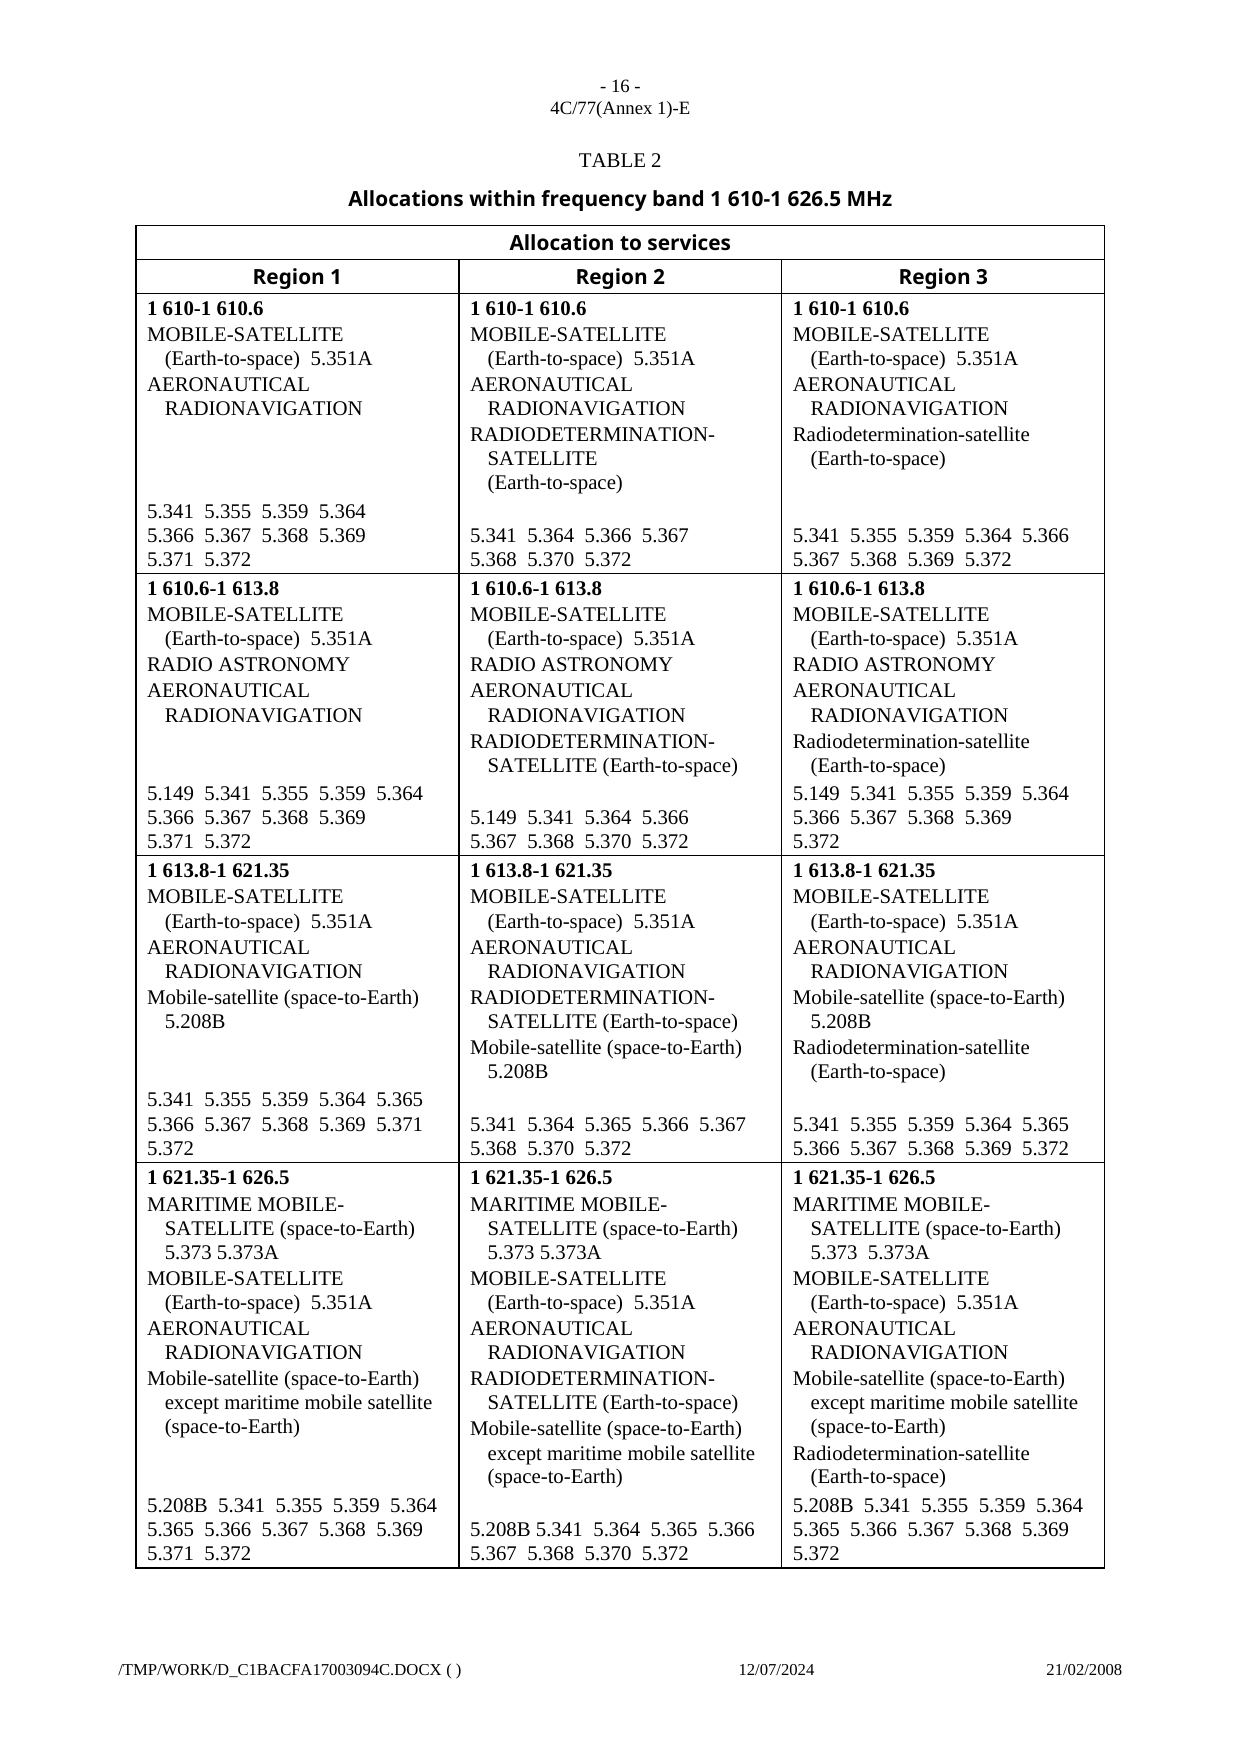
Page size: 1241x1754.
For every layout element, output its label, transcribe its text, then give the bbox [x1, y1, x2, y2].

table_cell 1 610-1 610.6 MOBILE-SATELLITE (Earth-to-space) 5.351A AERONAUTICAL RADIONAVIGATION Radiodetermination-satellite (Earth-to-space) [782, 294, 1104, 496]
table_cell 1 621.35-1 626.5 MARITIME MOBILE-SATELLITE (space-to-Earth) 5.373 5.373A MOBILE-SATELLITE (Earth-to-space) 5.351A AERONAUTICAL RADIONAVIGATION Mobile-satellite (space-to-Earth) except maritime mobile satellite (space-to-Earth) Radiodetermination-satellite (Earth-to-space) [782, 1163, 1104, 1491]
table_cell 5.341 5.355 5.359 5.364 5.365 5.366 5.367 5.368 5.369 5.371 5.372 [137, 1085, 458, 1162]
table_cell Region 2 [460, 260, 781, 292]
table_cell 5.341 5.355 5.359 5.364 5.366 5.367 5.368 5.369 5.372 [782, 496, 1104, 573]
table_cell 1 610.6-1 613.8 MOBILE-SATELLITE (Earth-to-space) 5.351A RADIO ASTRONOMY AERONAUTICAL RADIONAVIGATION [137, 574, 458, 779]
table_cell 5.208B 5.341 5.364 5.365 5.366 5.367 5.368 5.370 5.372 [460, 1491, 781, 1567]
table_cell 1 613.8-1 621.35 MOBILE-SATELLITE (Earth-to-space) 5.351A AERONAUTICAL RADIONAVIGATION Mobile-satellite (space-to-Earth) 5.208B Radiodetermination-satellite (Earth-to-space) [782, 856, 1104, 1085]
table_cell Region 1 [137, 260, 458, 292]
table_cell 1 613.8-1 621.35 MOBILE-SATELLITE (Earth-to-space) 5.351A AERONAUTICAL RADIONAVIGATION RADIODETERMINATION-SATELLITE (Earth-to-space) Mobile-satellite (space-to-Earth) 5.208B [460, 856, 781, 1085]
table_cell 5.149 5.341 5.364 5.366 5.367 5.368 5.370 5.372 [460, 779, 781, 855]
table_cell 5.341 5.364 5.365 5.366 5.367 5.368 5.370 5.372 [460, 1085, 781, 1162]
table_cell 5.149 5.341 5.355 5.359 5.364 5.366 5.367 5.368 5.369 5.371 5.372 [137, 779, 458, 855]
table_cell 1 613.8-1 621.35 MOBILE-SATELLITE (Earth-to-space) 5.351A AERONAUTICAL RADIONAVIGATION Mobile-satellite (space-to-Earth) 5.208B [137, 856, 458, 1085]
table_cell 5.149 5.341 5.355 5.359 5.364 5.366 5.367 5.368 5.369 5.372 [782, 779, 1104, 855]
table_cell 5.341 5.355 5.359 5.364 5.366 5.367 5.368 5.369 5.371 5.372 [137, 496, 458, 573]
table_cell 5.208B 5.341 5.355 5.359 5.364 5.365 5.366 5.367 5.368 5.369 5.372 [782, 1491, 1104, 1567]
table_cell 1 610-1 610.6 MOBILE-SATELLITE (Earth-to-space) 5.351A AERONAUTICAL RADIONAVIGATION [137, 294, 458, 496]
table_cell Region 3 [782, 260, 1104, 292]
text Table 2 [118, 148, 1122, 172]
table_cell 1 621.35-1 626.5 MARITIME MOBILE-SATELLITE (space-to-Earth) 5.373 5.373A MOBILE-SATELLITE (Earth-to-space) 5.351A AERONAUTICAL RADIONAVIGATION RADIODETERMINATION-SATELLITE (Earth-to-space) Mobile-satellite (space-to-Earth) except maritime mobile satellite (space-to-Earth) [460, 1163, 781, 1491]
table_cell 1 621.35-1 626.5 MARITIME MOBILE-SATELLITE (space-to-Earth) 5.373 5.373A MOBILE-SATELLITE (Earth-to-space) 5.351A AERONAUTICAL RADIONAVIGATION Mobile-satellite (space-to-Earth) except maritime mobile satellite (space-to-Earth) [137, 1163, 458, 1491]
table_cell 1 610-1 610.6 MOBILE-SATELLITE (Earth-to-space) 5.351A AERONAUTICAL RADIONAVIGATION RADIODETERMINATION- SATELLITE (Earth-to-space) [460, 294, 781, 496]
table_cell 5.341 5.364 5.366 5.367 5.368 5.370 5.372 [460, 496, 781, 573]
table_cell 5.208B 5.341 5.355 5.359 5.364 5.365 5.366 5.367 5.368 5.369 5.371 5.372 [137, 1491, 458, 1567]
table_cell 1 610.6-1 613.8 MOBILE-SATELLITE (Earth-to-space) 5.351A RADIO ASTRONOMY AERONAUTICAL RADIONAVIGATION RADIODETERMINATION-SATELLITE (Earth-to-space) [460, 574, 781, 779]
title Allocations within frequency band 1 610-1 626.5 MHz [118, 184, 1122, 213]
table_header Allocation to services [137, 226, 1104, 259]
table_cell 5.341 5.355 5.359 5.364 5.365 5.366 5.367 5.368 5.369 5.372 [782, 1085, 1104, 1162]
table_cell 1 610.6-1 613.8 MOBILE-SATELLITE (Earth-to-space) 5.351A RADIO ASTRONOMY AERONAUTICAL RADIONAVIGATION Radiodetermination-satellite (Earth-to-space) [782, 574, 1104, 779]
